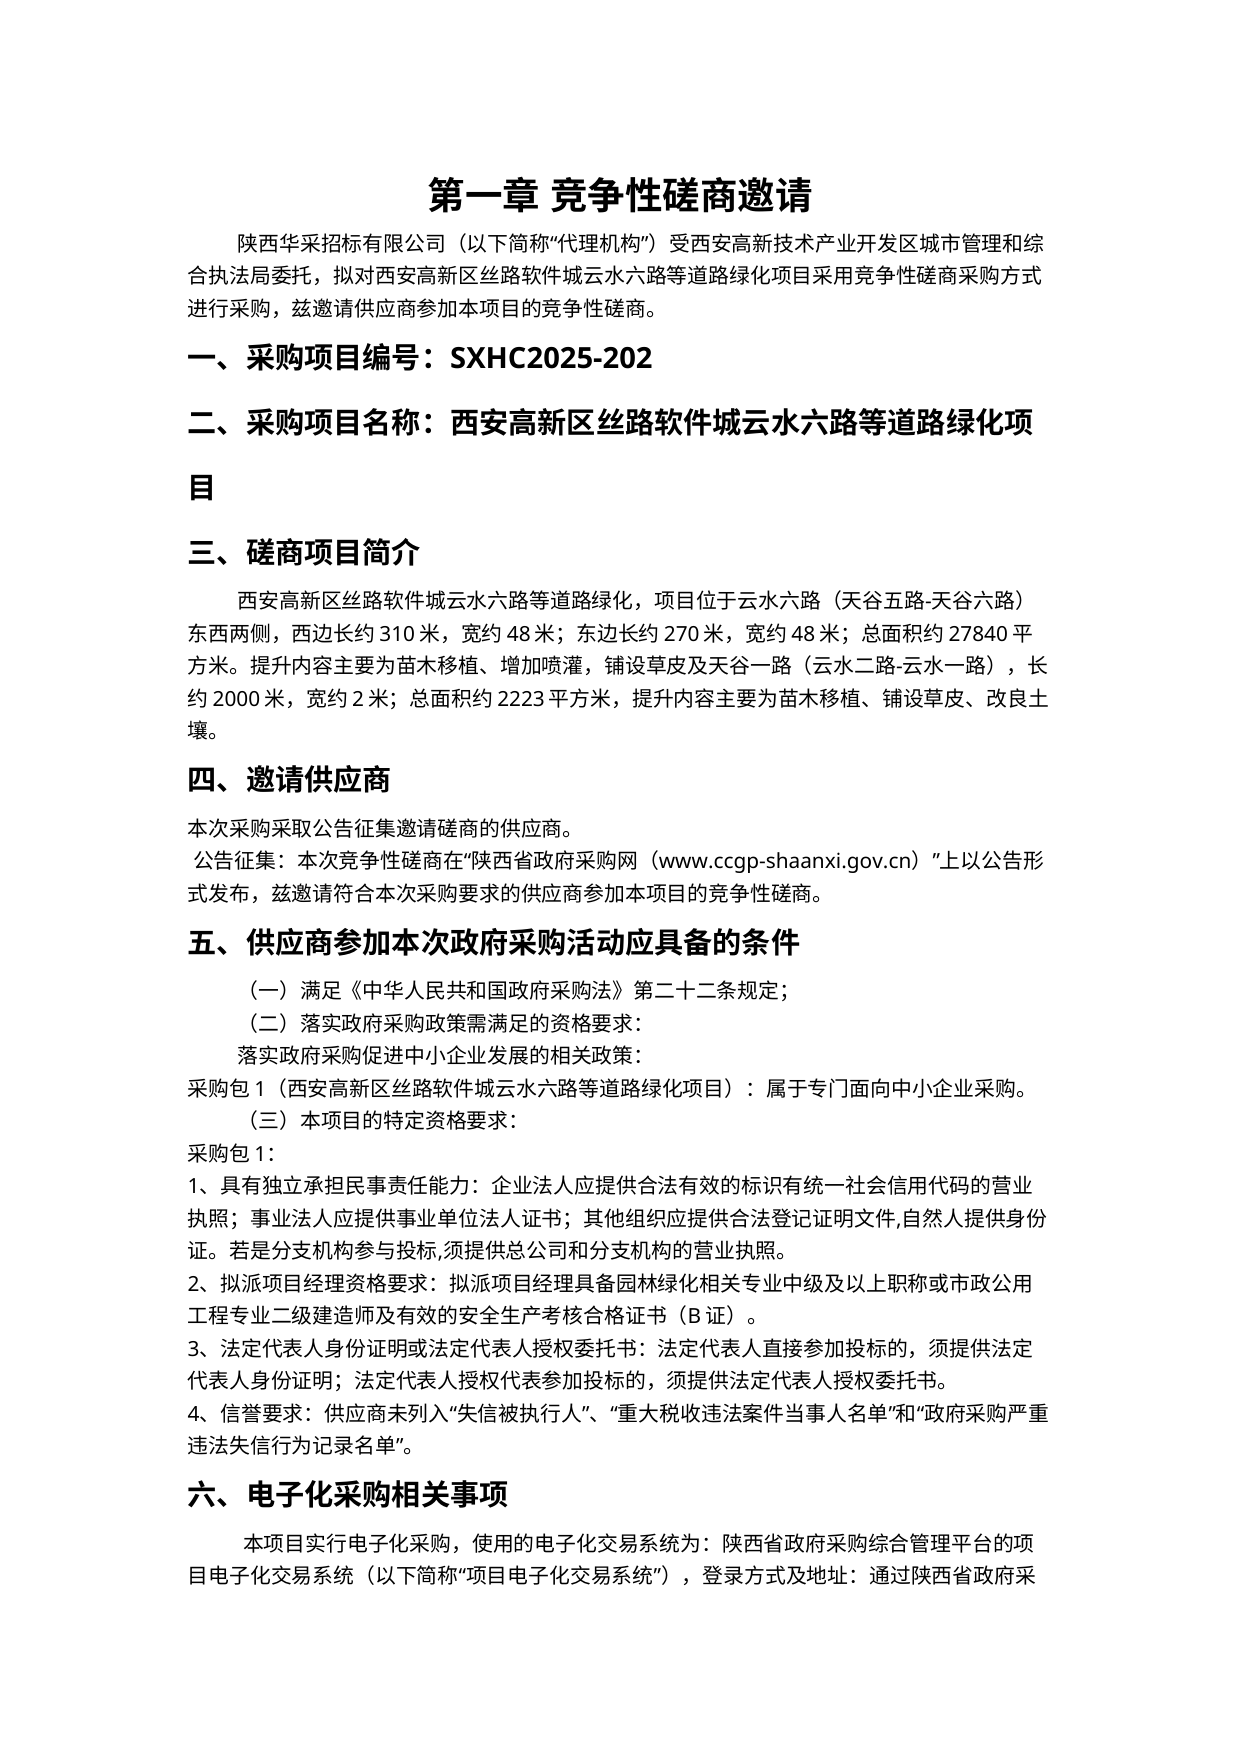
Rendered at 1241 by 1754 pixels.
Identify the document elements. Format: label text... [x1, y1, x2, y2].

text 西安高新区丝路软件城云水六路等道路绿化，项目位于云水六路（天谷五路-天谷六路）东西两侧，西边长约310米，宽约48米；东边长约270米，宽约48米；总面积约27840平方米。提升内容主要为苗木移植、增加喷灌，铺设草皮及天谷一路（云水二路-云水一路），长约2000米，宽约2米；总面积约2223平方米，提升内容主要为苗木移植、铺设草皮、改良土壤。 [187, 584, 1053, 747]
text 3、法定代表人身份证明或法定代表人授权委托书：法定代表人直接参加投标的，须提供法定代表人身份证明；法定代表人授权代表参加投标的，须提供法定代表人授权委托书。 [187, 1332, 1053, 1397]
text 落实政府采购促进中小企业发展的相关政策： [187, 1039, 1053, 1072]
text 采购包1（西安高新区丝路软件城云水六路等道路绿化项目）：属于专门面向中小企业采购。 [187, 1072, 1053, 1104]
text （三）本项目的特定资格要求： [187, 1104, 1053, 1137]
text 第一章 竞争性磋商邀请 [187, 162, 1053, 227]
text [187, 1527, 1053, 1592]
text 2、拟派项目经理资格要求：拟派项目经理具备园林绿化相关专业中级及以上职称或市政公用工程专业二级建造师及有效的安全生产考核合格证书（B证）。 [187, 1267, 1053, 1332]
text 1、具有独立承担民事责任能力：企业法人应提供合法有效的标识有统一社会信用代码的营业执照；事业法人应提供事业单位法人证书；其他组织应提供合法登记证明文件,自然人提供身份证。若是分支机构参与投标,须提供总公司和分支机构的营业执照。 [187, 1169, 1053, 1267]
text （一）满足《中华人民共和国政府采购法》第二十二条规定； [187, 974, 1053, 1007]
text 采购包1： [187, 1137, 1053, 1169]
text 公告征集：本次竞争性磋商在“陕西省政府采购网（www.ccgp-shaanxi.gov.cn）”上以公告形式发布，兹邀请符合本次采购要求的供应商参加本项目的竞争性磋商。 [187, 844, 1053, 909]
text 五、供应商参加本次政府采购活动应具备的条件 [187, 909, 1053, 974]
text 六、电子化采购相关事项 [187, 1462, 1053, 1527]
text 陕西华采招标有限公司（以下简称“代理机构”）受西安高新技术产业开发区城市管理和综合执法局委托，拟对西安高新区丝路软件城云水六路等道路绿化项目采用竞争性磋商采购方式进行采购，兹邀请供应商参加本项目的竞争性磋商。 [187, 227, 1053, 324]
text 一、采购项目编号：SXHC2025-202 [187, 324, 1053, 389]
text 二、采购项目名称：西安高新区丝路软件城云水六路等道路绿化项目 [187, 389, 1053, 519]
text 四、邀请供应商 [187, 747, 1053, 812]
text 4、信誉要求：供应商未列入“失信被执行人”、“重大税收违法案件当事人名单”和“政府采购严重违法失信行为记录名单”。 [187, 1397, 1053, 1462]
text （二）落实政府采购政策需满足的资格要求： [187, 1007, 1053, 1039]
text 三、磋商项目简介 [187, 519, 1053, 584]
text 本次采购采取公告征集邀请磋商的供应商。 [187, 812, 1053, 844]
